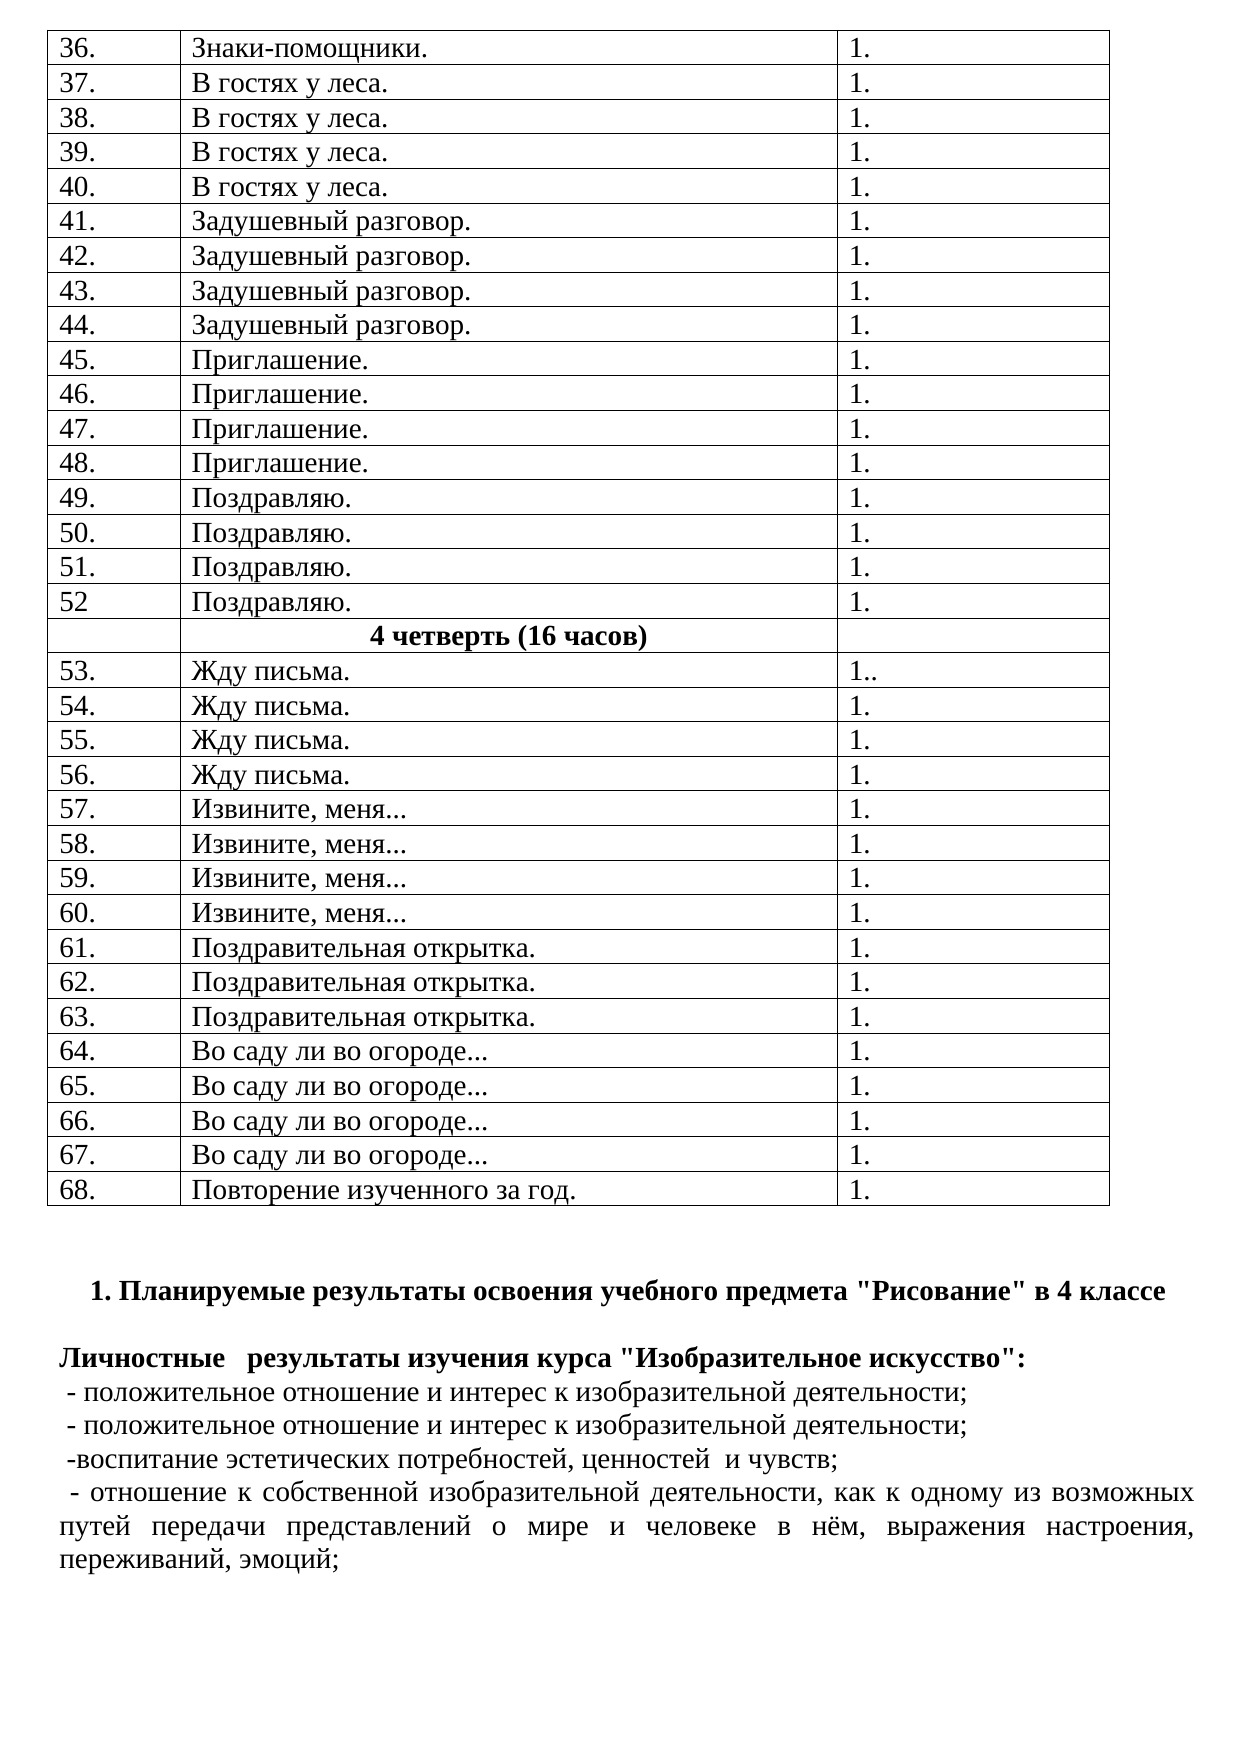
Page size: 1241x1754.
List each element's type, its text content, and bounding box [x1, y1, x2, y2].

table_cell 1. [838, 480, 1109, 514]
table_cell 1. [838, 688, 1109, 721]
table_cell 63. [48, 999, 180, 1032]
table_cell Поздравляю. [181, 584, 837, 617]
table_cell Задушевный разговор. [181, 307, 837, 341]
table_cell В гостях у леса. [181, 100, 837, 133]
table_cell 1. [838, 826, 1109, 859]
table_cell Приглашение. [181, 376, 837, 410]
table_cell 1. [838, 273, 1109, 306]
table_cell 1. [838, 1068, 1109, 1102]
table_cell 1. [838, 999, 1109, 1032]
table_cell 52 [48, 584, 180, 617]
table_cell Поздравляю. [181, 480, 837, 514]
table_cell Во саду ли во огороде... [181, 1103, 837, 1136]
table_cell Жду письма. [181, 688, 837, 721]
table_cell 40. [48, 169, 180, 202]
table_cell 53. [48, 653, 180, 687]
table_cell 41. [48, 204, 180, 237]
table_cell 1. [838, 342, 1109, 375]
text -воспитание эстетических потребностей, ценностей и чувств; [59, 1441, 1196, 1474]
text - положительное отношение и интерес к изобразительной деятельности; [59, 1374, 1196, 1407]
table_cell Задушевный разговор. [181, 273, 837, 306]
table_cell 1. [838, 307, 1109, 341]
table_cell 1. [838, 1103, 1109, 1136]
table_cell Во саду ли во огороде... [181, 1034, 837, 1067]
table_cell 4 четверть (16 часов) [181, 619, 837, 652]
table_cell В гостях у леса. [181, 65, 837, 99]
table_cell В гостях у леса. [181, 134, 837, 168]
table_cell Во саду ли во огороде... [181, 1068, 837, 1102]
table_cell 49. [48, 480, 180, 514]
table_cell 1. [838, 1172, 1109, 1205]
table_cell Задушевный разговор. [181, 238, 837, 272]
table_cell 1. [838, 584, 1109, 617]
table_cell 65. [48, 1068, 180, 1102]
table_cell 38. [48, 100, 180, 133]
table_cell 46. [48, 376, 180, 410]
table_cell [48, 619, 180, 652]
table_cell 1. [838, 515, 1109, 548]
table_cell Повторение изученного за год. [181, 1172, 837, 1205]
table_cell Поздравительная открытка. [181, 964, 837, 998]
text - отношение к собственной изобразительной деятельности, как к одному из возможных путей передачи представлений о мире и человеке в нём, выражения настроения, переживаний, эмоций; [59, 1474, 1196, 1575]
table_cell [838, 619, 1109, 652]
table_cell 68. [48, 1172, 180, 1205]
text 1. Планируемые результаты освоения учебного предмета "Рисование" в 4 классе [59, 1273, 1196, 1307]
table_cell Во саду ли во огороде... [181, 1137, 837, 1171]
table_cell Извините, меня... [181, 861, 837, 894]
table_cell Извините, меня... [181, 826, 837, 859]
table_cell 37. [48, 65, 180, 99]
table_cell 1. [838, 791, 1109, 825]
table_cell 1. [838, 964, 1109, 998]
table_cell 1. [838, 169, 1109, 202]
table_cell 1. [838, 31, 1109, 64]
table_cell 1. [838, 895, 1109, 929]
table_cell 1. [838, 446, 1109, 479]
table_cell 66. [48, 1103, 180, 1136]
table_cell Извините, меня... [181, 791, 837, 825]
table_cell 58. [48, 826, 180, 859]
table_cell 1. [838, 757, 1109, 790]
table_cell Знаки-помощники. [181, 31, 837, 64]
table_cell Приглашение. [181, 446, 837, 479]
table_cell 67. [48, 1137, 180, 1171]
table_cell 50. [48, 515, 180, 548]
table_cell 48. [48, 446, 180, 479]
table_cell 1. [838, 134, 1109, 168]
table_cell 1. [838, 411, 1109, 444]
table_cell 44. [48, 307, 180, 341]
table_cell В гостях у леса. [181, 169, 837, 202]
table_cell Жду письма. [181, 757, 837, 790]
table_cell Поздравительная открытка. [181, 999, 837, 1032]
table_cell 1. [838, 100, 1109, 133]
table_cell 43. [48, 273, 180, 306]
table_cell 60. [48, 895, 180, 929]
table_cell 1. [838, 204, 1109, 237]
table_cell 59. [48, 861, 180, 894]
table_cell 57. [48, 791, 180, 825]
table_cell 1. [838, 238, 1109, 272]
table_cell Приглашение. [181, 411, 837, 444]
table_cell 36. [48, 31, 180, 64]
table_cell Задушевный разговор. [181, 204, 837, 237]
table_cell 1. [838, 930, 1109, 963]
table_cell 45. [48, 342, 180, 375]
table_cell 1.. [838, 653, 1109, 687]
table_cell 51. [48, 549, 180, 583]
table_cell 62. [48, 964, 180, 998]
text Личностные результаты изучения курса "Изобразительное искусство": [59, 1340, 1196, 1374]
table_cell 47. [48, 411, 180, 444]
table_cell 1. [838, 549, 1109, 583]
table_cell 61. [48, 930, 180, 963]
table_cell 1. [838, 65, 1109, 99]
text - положительное отношение и интерес к изобразительной деятельности; [59, 1407, 1196, 1441]
table_cell Поздравительная открытка. [181, 930, 837, 963]
table_cell Приглашение. [181, 342, 837, 375]
table_cell Извините, меня... [181, 895, 837, 929]
table_cell Поздравляю. [181, 515, 837, 548]
table_cell 1. [838, 376, 1109, 410]
table_cell 1. [838, 1137, 1109, 1171]
table_cell 42. [48, 238, 180, 272]
table_cell Поздравляю. [181, 549, 837, 583]
table_cell 64. [48, 1034, 180, 1067]
table_cell 1. [838, 861, 1109, 894]
table_cell Жду письма. [181, 653, 837, 687]
table_cell 56. [48, 757, 180, 790]
table_cell 54. [48, 688, 180, 721]
table_cell Жду письма. [181, 722, 837, 756]
table_cell 1. [838, 1034, 1109, 1067]
table_cell 1. [838, 722, 1109, 756]
table_cell 39. [48, 134, 180, 168]
table_cell 55. [48, 722, 180, 756]
